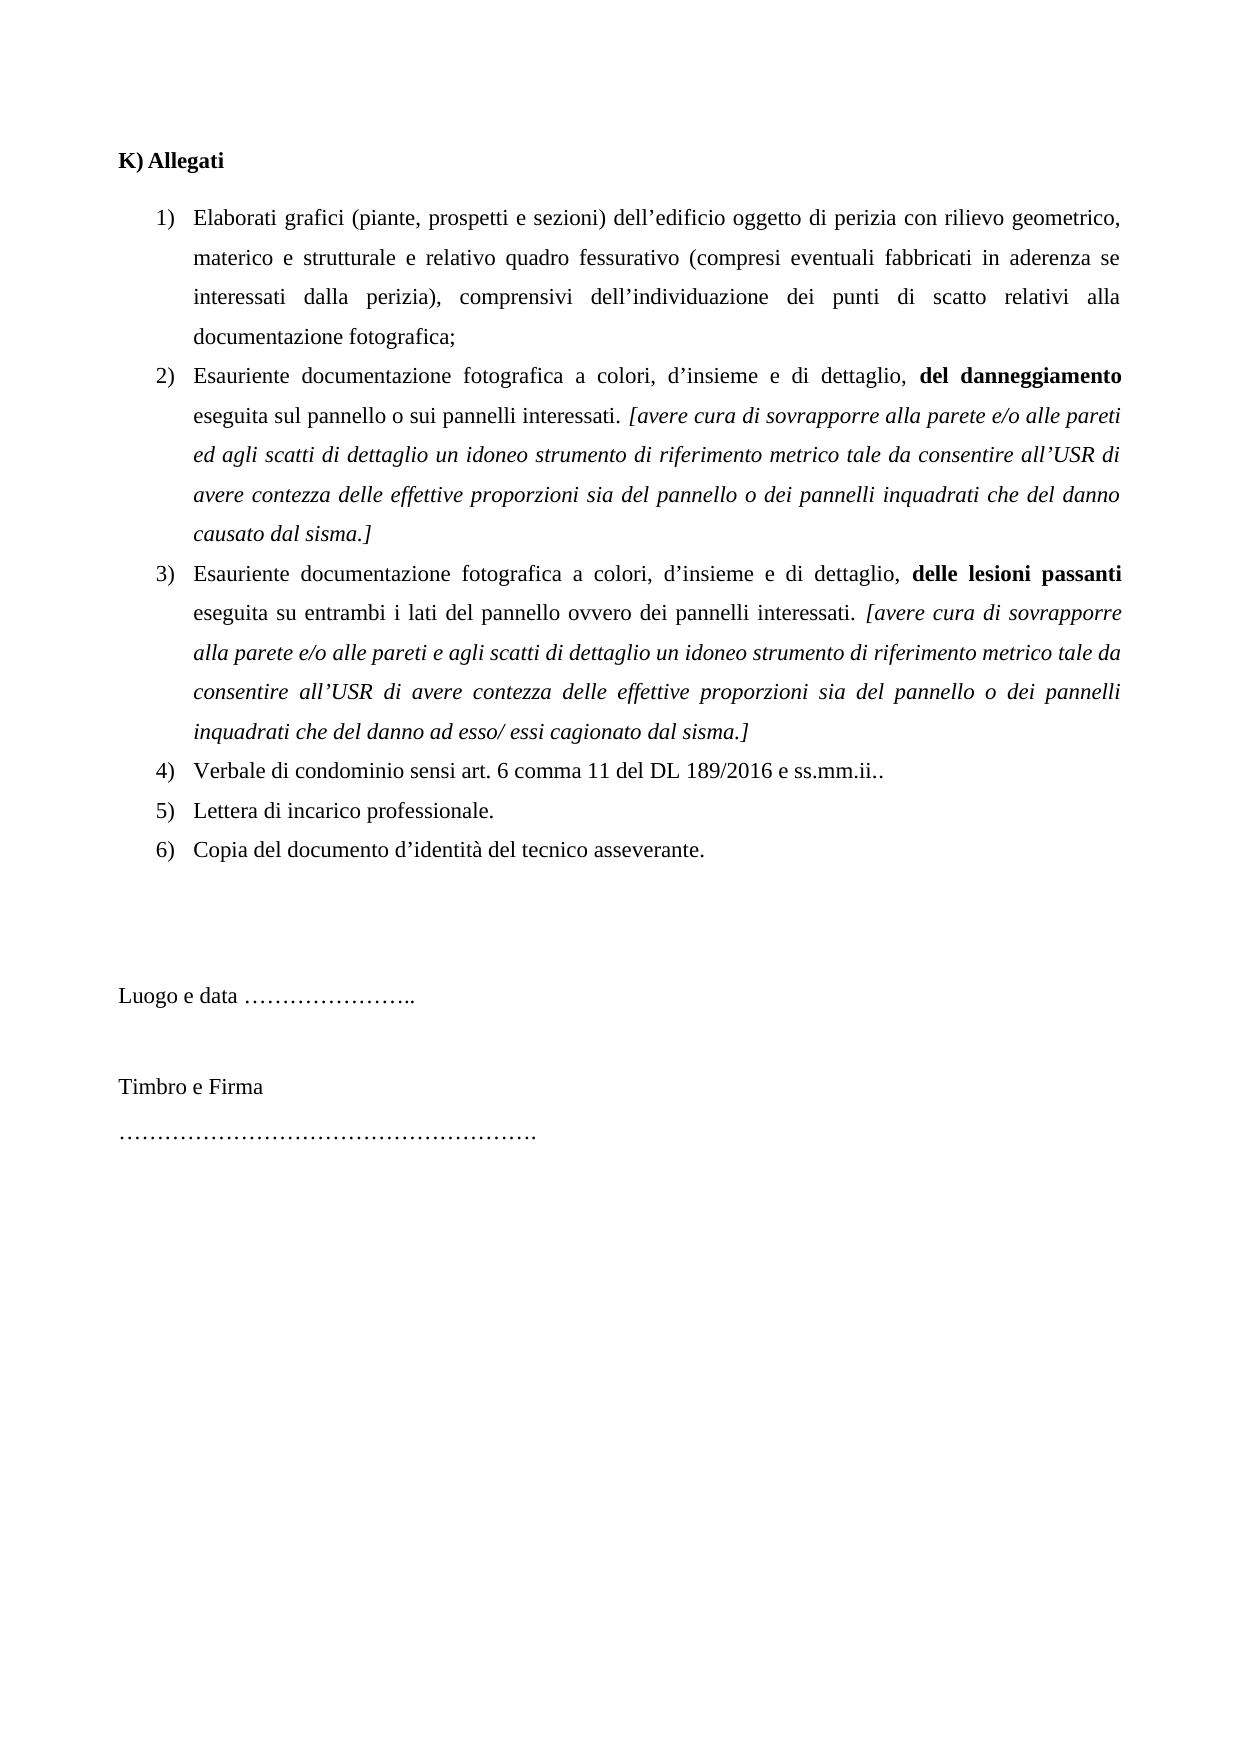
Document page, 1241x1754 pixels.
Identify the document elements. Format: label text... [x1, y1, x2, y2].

list Lettera di incarico professionale. [156, 797, 1122, 823]
list Copia del documento d’identità del tecnico asseverante. [156, 836, 1122, 862]
list Verbale di condominio sensi art. 6 comma 11 del DL 189/2016 e ss.mm.ii.. [156, 757, 1122, 783]
text ………………………………………………. [118, 1118, 1122, 1144]
list Allegati [118, 148, 1122, 174]
list Elaborati grafici (piante, prospetti e sezioni) dell’edificio oggetto di perizia con rilievo geometrico, materico e strutturale e relativo quadro fessurativo (compresi eventuali fabbricati in aderenza se interessati dalla perizia), comprensivi dell’individuazione dei punti di scatto relativi alla documentazione fotografica; [156, 204, 1122, 349]
text Timbro e Firma [118, 1073, 1122, 1099]
list Esauriente documentazione fotografica a colori, d’insieme e di dettaglio, delle lesioni passanti eseguita su entrambi i lati del pannello ovvero dei pannelli interessati. [avere cura di sovrapporre alla parete e/o alle pareti e agli scatti di dettaglio un idoneo strumento di riferimento metrico tale da consentire all’USR di avere contezza delle effettive proporzioni sia del pannello o dei pannelli inquadrati che del danno ad esso/ essi cagionato dal sisma.] [156, 560, 1122, 744]
list Esauriente documentazione fotografica a colori, d’insieme e di dettaglio, del danneggiamento eseguita sul pannello o sui pannelli interessati. [avere cura di sovrapporre alla parete e/o alle pareti ed agli scatti di dettaglio un idoneo strumento di riferimento metrico tale da consentire all’USR di avere contezza delle effettive proporzioni sia del pannello o dei pannelli inquadrati che del danno causato dal sisma.] [156, 362, 1122, 547]
text Luogo e data ………………….. [118, 982, 1122, 1009]
